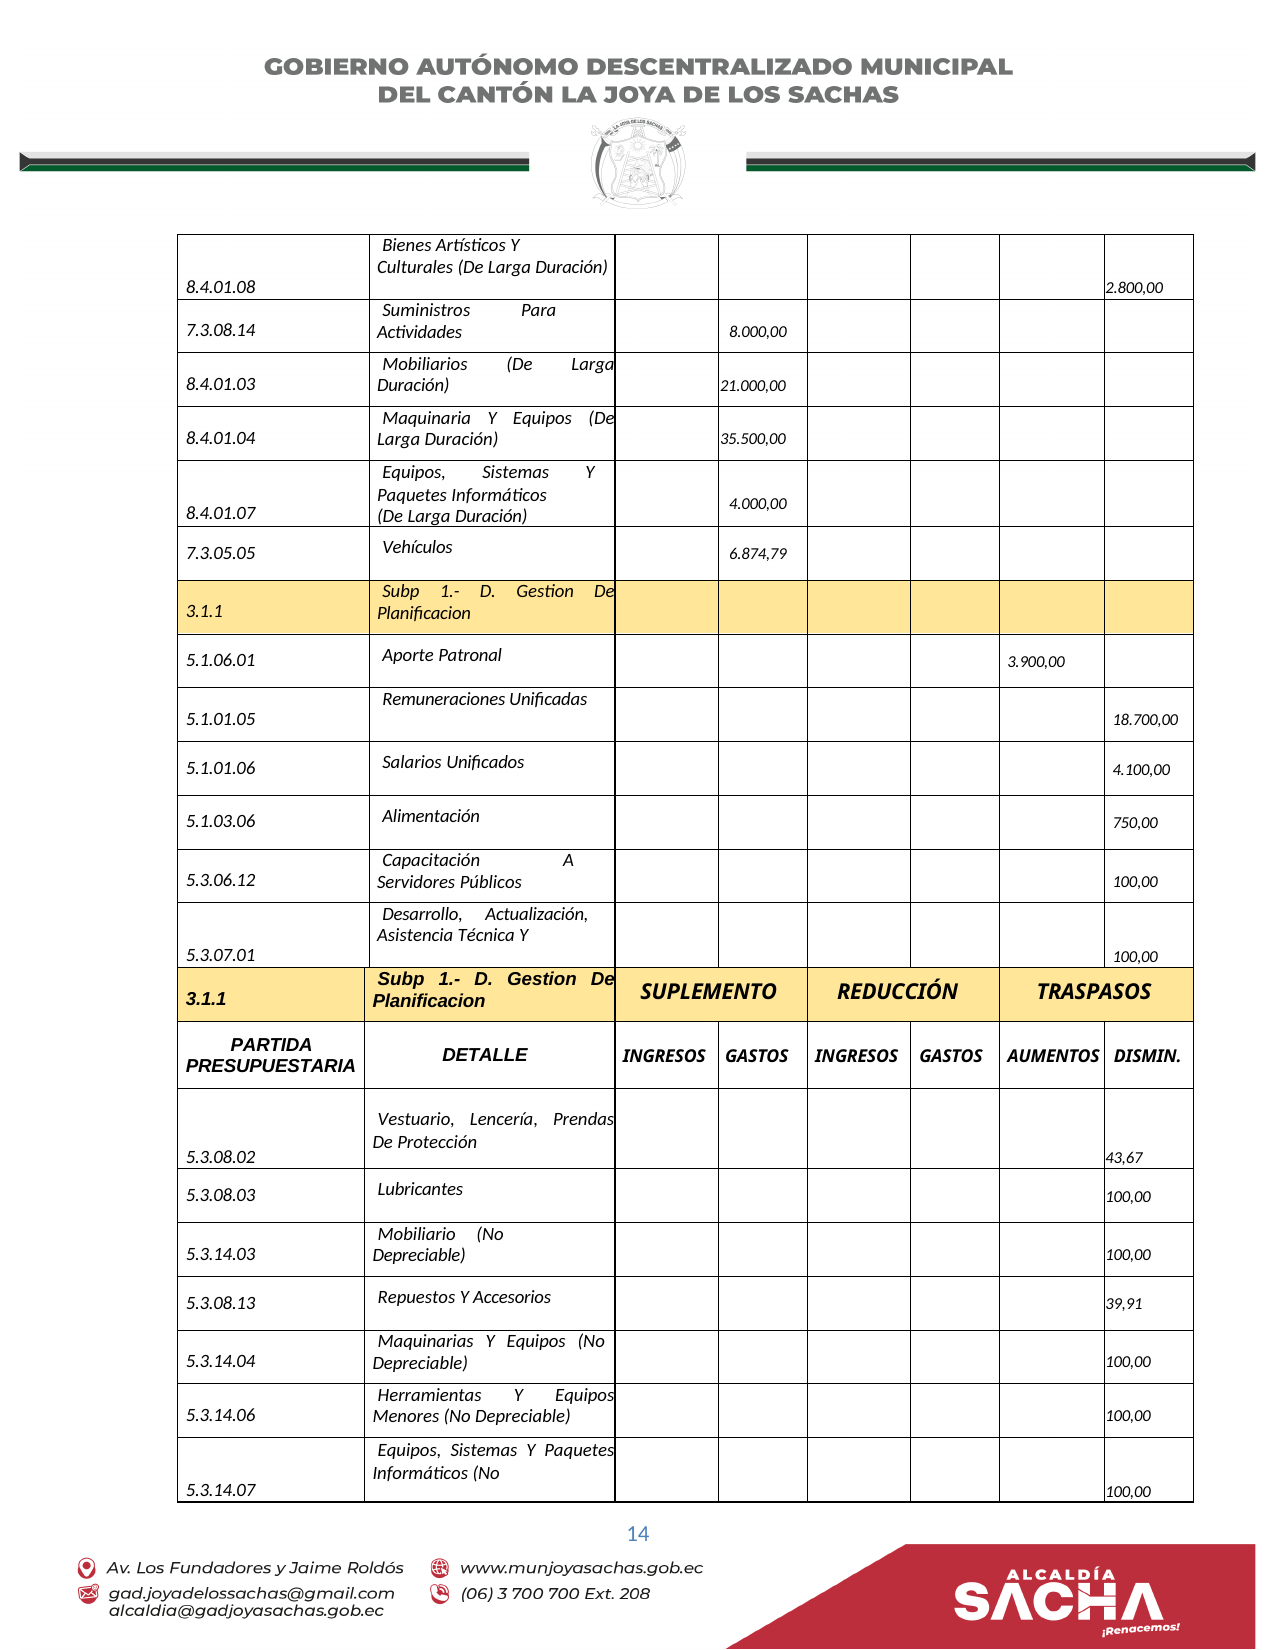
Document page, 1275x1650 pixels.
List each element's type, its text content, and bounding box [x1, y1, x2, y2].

table_cell [719, 688, 807, 741]
table_cell [808, 1384, 910, 1437]
table_cell [911, 1169, 999, 1222]
table_cell [808, 1331, 910, 1383]
table_cell Bienes Artísticos Y Culturales (De Larga Duración) [370, 235, 614, 298]
table_cell [1105, 581, 1193, 633]
table_cell [1000, 742, 1104, 795]
table_cell [1000, 1438, 1104, 1501]
table_cell 100,00 [1105, 1438, 1193, 1501]
table_cell [616, 1277, 718, 1329]
table_cell DETALLE [365, 1022, 614, 1088]
table_cell 7.3.08.14 [178, 300, 369, 352]
table_cell [616, 1384, 718, 1437]
table_cell [719, 742, 807, 795]
table_cell 100,00 [1105, 1384, 1193, 1437]
table_cell [616, 1169, 718, 1222]
table_cell 100,00 [1105, 903, 1193, 967]
table_cell [911, 461, 999, 526]
table_cell [719, 635, 807, 687]
table_cell Subp 1.- D. Gestion De Planificacion [365, 968, 614, 1021]
table_cell [808, 235, 910, 298]
table_cell [808, 353, 910, 406]
table_cell 100,00 [1105, 850, 1193, 902]
table_cell 2.800,00 [1105, 235, 1193, 298]
table_cell [719, 850, 807, 902]
table_cell [808, 1223, 910, 1276]
table_cell [1000, 850, 1104, 902]
table_cell [616, 353, 718, 406]
table_cell [1000, 300, 1104, 352]
table_cell 7.3.05.05 [178, 527, 369, 580]
table_cell 5.3.14.06 [178, 1384, 364, 1437]
table_cell 5.1.01.05 [178, 688, 369, 741]
table_cell [808, 850, 910, 902]
table_cell [1000, 407, 1104, 460]
table_cell Vehículos [370, 527, 614, 580]
table_cell 5.3.07.01 [178, 903, 369, 967]
table_cell 35.500,00 [719, 407, 807, 460]
table_cell [1105, 353, 1193, 406]
table_cell Desarrollo, Actualización, Asistencia Técnica Y [370, 903, 614, 967]
table_cell [719, 796, 807, 848]
table_cell [911, 581, 999, 633]
table_cell 18.700,00 [1105, 688, 1193, 741]
table_cell 3.900,00 [1000, 635, 1104, 687]
table_cell Herramientas Y Equipos Menores (No Depreciable) [365, 1384, 614, 1437]
table_cell [911, 353, 999, 406]
table_cell [911, 1331, 999, 1383]
table_cell Remuneraciones Unificadas [370, 688, 614, 741]
table_cell [911, 903, 999, 967]
table_cell 750,00 [1105, 796, 1193, 848]
table_cell 21.000,00 [719, 353, 807, 406]
table_cell DISMIN. [1105, 1022, 1193, 1088]
table_cell [808, 581, 910, 633]
table_cell Maquinarias Y Equipos (No Depreciable) [365, 1331, 614, 1383]
table_cell [1000, 796, 1104, 848]
table_cell 100,00 [1105, 1331, 1193, 1383]
table_cell [808, 688, 910, 741]
table_cell [1000, 1223, 1104, 1276]
table_cell [808, 1438, 910, 1501]
table_cell [808, 407, 910, 460]
table_cell 8.4.01.04 [178, 407, 369, 460]
table_cell [1000, 1089, 1104, 1168]
table_cell [616, 1331, 718, 1383]
table_cell 8.4.01.03 [178, 353, 369, 406]
table_cell [616, 300, 718, 352]
table_cell [616, 1223, 718, 1276]
table_cell AUMENTOS [1000, 1022, 1104, 1088]
table_cell [1105, 300, 1193, 352]
table_cell [616, 635, 718, 687]
table_cell [719, 903, 807, 967]
table_cell [1105, 635, 1193, 687]
table_cell PARTIDA PRESUPUESTARIA [178, 1022, 364, 1088]
table_cell 8.000,00 [719, 300, 807, 352]
table_cell [719, 1384, 807, 1437]
table_cell [808, 635, 910, 687]
table_cell [911, 1384, 999, 1437]
table_cell 39,91 [1105, 1277, 1193, 1329]
table_cell [911, 1438, 999, 1501]
table_cell [911, 527, 999, 580]
table_cell [911, 235, 999, 298]
table_cell [616, 581, 718, 633]
table_cell [616, 850, 718, 902]
table_cell 43,67 [1105, 1089, 1193, 1168]
table_cell 5.3.06.12 [178, 850, 369, 902]
table_cell [911, 850, 999, 902]
table_cell 5.3.14.07 [178, 1438, 364, 1501]
table_cell [719, 1331, 807, 1383]
table_cell [1000, 1169, 1104, 1222]
table_cell [1000, 1277, 1104, 1329]
table_cell [808, 903, 910, 967]
table_cell INGRESOS [808, 1022, 910, 1088]
table_cell [911, 742, 999, 795]
table_cell [1000, 1384, 1104, 1437]
table_cell 8.4.01.07 [178, 461, 369, 526]
table_cell REDUCCIÓN [808, 968, 999, 1021]
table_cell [365, 1438, 614, 1501]
table_cell [1000, 353, 1104, 406]
table_cell [911, 300, 999, 352]
table_cell [719, 581, 807, 633]
table_cell 5.3.08.13 [178, 1277, 364, 1329]
table_cell Equipos, Sistemas Y Paquetes Informáticos (De Larga Duración) [370, 461, 614, 526]
table_cell 4.000,00 [719, 461, 807, 526]
table_cell 5.3.14.03 [178, 1223, 364, 1276]
table_cell [616, 1438, 718, 1501]
table_cell 8.4.01.08 [178, 235, 369, 298]
table_cell [616, 796, 718, 848]
table_cell [1000, 581, 1104, 633]
picture [19, 23, 1256, 1650]
table_cell 3.1.1 [178, 581, 369, 633]
table_cell SUPLEMENTO [616, 968, 807, 1021]
table_cell [1000, 1331, 1104, 1383]
table_cell 3.1.1 [178, 968, 364, 1021]
table_cell [808, 742, 910, 795]
table_cell [911, 796, 999, 848]
table_cell 5.1.03.06 [178, 796, 369, 848]
table_cell Alimentación [370, 796, 614, 848]
table_cell Salarios Unificados [370, 742, 614, 795]
table_cell [808, 300, 910, 352]
table_cell GASTOS [911, 1022, 999, 1088]
table_cell 5.1.01.06 [178, 742, 369, 795]
table_cell [1000, 688, 1104, 741]
table_cell [808, 1089, 910, 1168]
table_cell Repuestos Y Accesorios [365, 1277, 614, 1329]
table_cell [911, 407, 999, 460]
table_cell Mobiliarios (De Larga Duración) [370, 353, 614, 406]
table_cell [808, 796, 910, 848]
table_cell 100,00 [1105, 1169, 1193, 1222]
table_cell [1000, 527, 1104, 580]
table_cell [616, 527, 718, 580]
table_cell Aporte Patronal [370, 635, 614, 687]
table_cell [616, 1089, 718, 1168]
table_cell [808, 1277, 910, 1329]
table_cell 6.874,79 [719, 527, 807, 580]
table_cell [616, 461, 718, 526]
table_cell 5.3.14.04 [178, 1331, 364, 1383]
table_cell [719, 1169, 807, 1222]
table_cell GASTOS [719, 1022, 807, 1088]
table_cell [1105, 527, 1193, 580]
table_cell [719, 1089, 807, 1168]
table_cell [911, 688, 999, 741]
table_cell [616, 688, 718, 741]
table_cell [719, 235, 807, 298]
table_cell [616, 742, 718, 795]
table_cell [616, 407, 718, 460]
table_cell [1000, 235, 1104, 298]
table_cell Subp 1.- D. Gestion De Planificacion [370, 581, 614, 633]
table_cell [616, 903, 718, 967]
table_cell [911, 635, 999, 687]
table_cell Lubricantes [365, 1169, 614, 1222]
table_cell [808, 461, 910, 526]
table_cell [719, 1223, 807, 1276]
table_cell [719, 1438, 807, 1501]
table_cell TRASPASOS [1000, 968, 1193, 1021]
table_cell 5.1.06.01 [178, 635, 369, 687]
table_cell [808, 1169, 910, 1222]
table_cell Vestuario, Lencería, Prendas De Protección [365, 1089, 614, 1168]
table_cell Suministros Para Actividades [370, 300, 614, 352]
table_cell 4.100,00 [1105, 742, 1193, 795]
table_cell [616, 235, 718, 298]
table_cell 100,00 [1105, 1223, 1193, 1276]
table_cell [911, 1223, 999, 1276]
table_cell [911, 1089, 999, 1168]
table_cell [1000, 903, 1104, 967]
table_cell [808, 527, 910, 580]
table_cell [1000, 461, 1104, 526]
table_cell Maquinaria Y Equipos (De Larga Duración) [370, 407, 614, 460]
table_cell [1105, 461, 1193, 526]
table_cell 5.3.08.02 [178, 1089, 364, 1168]
table_cell Mobiliario (No Depreciable) [365, 1223, 614, 1276]
table_cell [1105, 407, 1193, 460]
table_cell INGRESOS [616, 1022, 718, 1088]
table_cell [911, 1277, 999, 1329]
table_cell [719, 1277, 807, 1329]
table_cell Capacitación A Servidores Públicos [370, 850, 614, 902]
table_cell 5.3.08.03 [178, 1169, 364, 1222]
